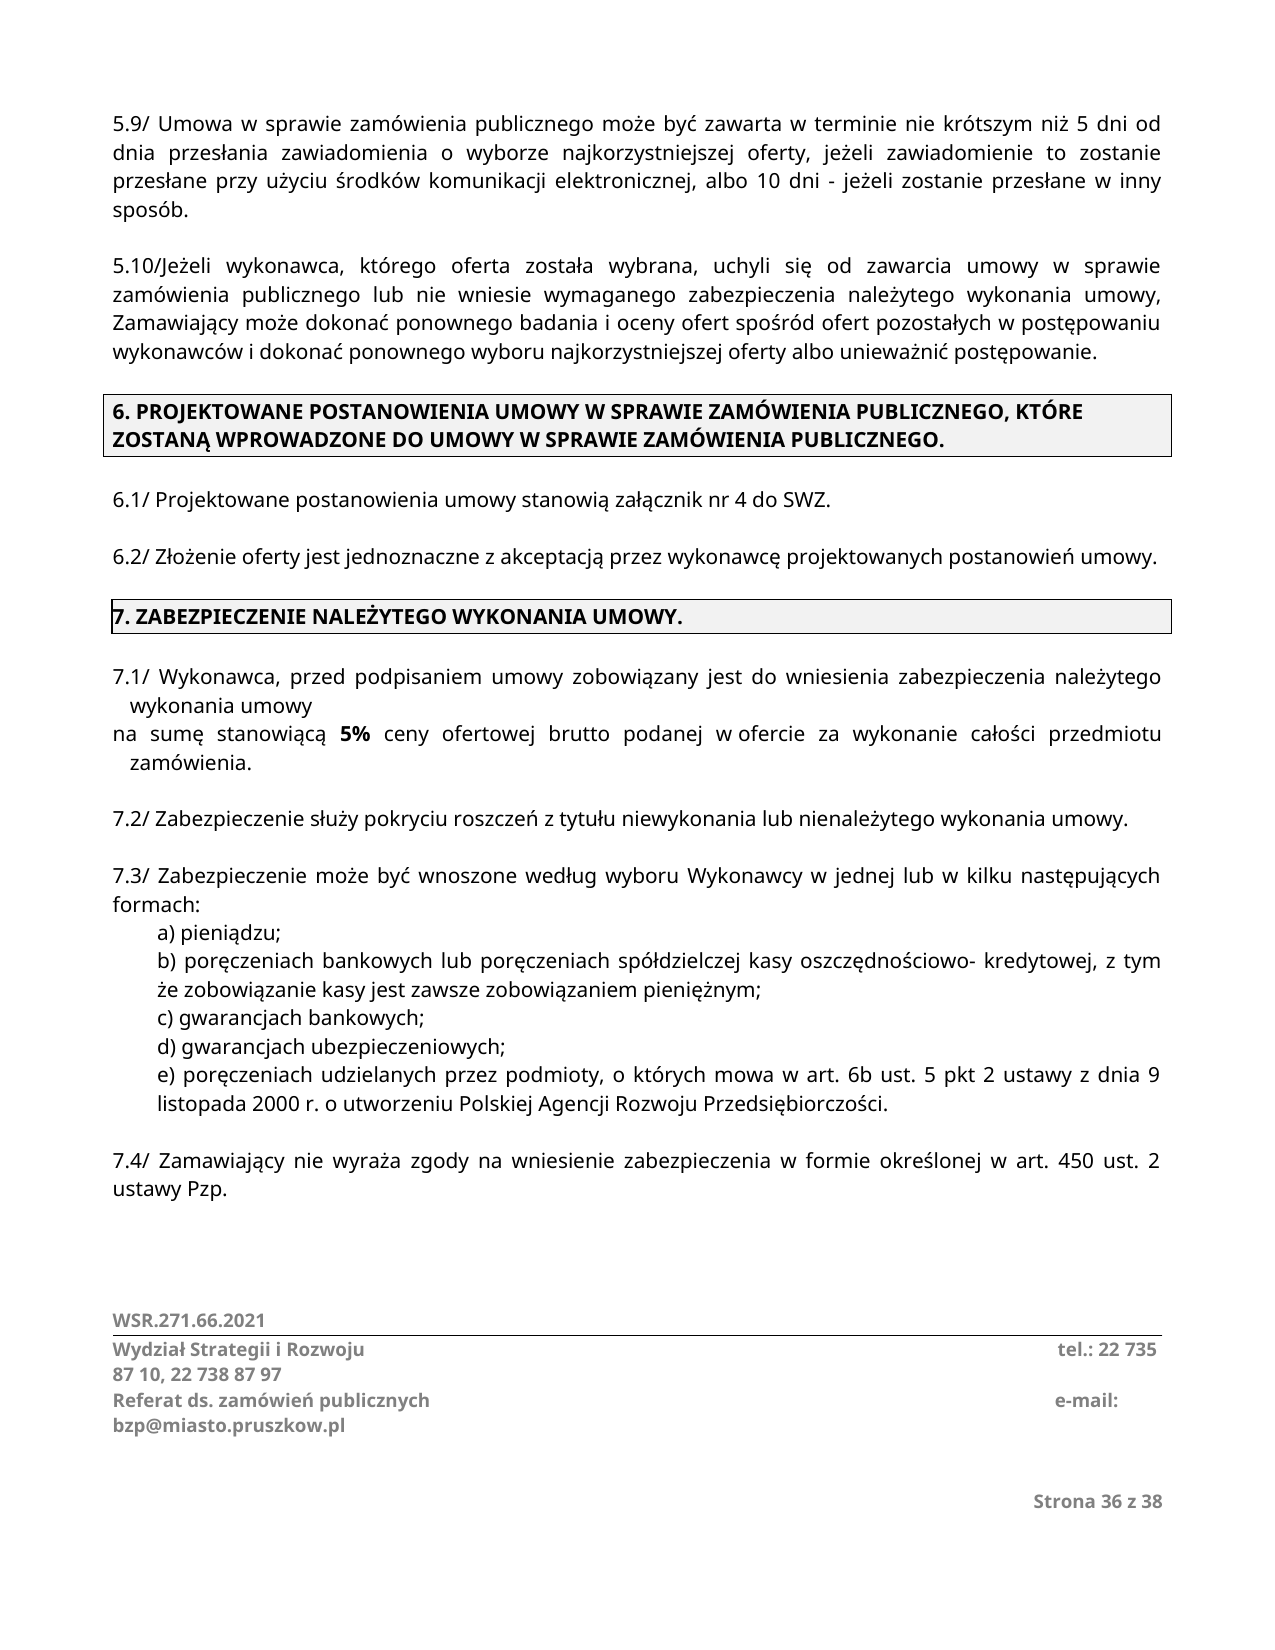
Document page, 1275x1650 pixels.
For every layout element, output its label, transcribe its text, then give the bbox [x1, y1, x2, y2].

text 5.9/ Umowa w sprawie zamówienia publicznego może być zawarta w terminie nie krótszym niż 5 dni od dnia przesłania zawiadomienia o wyborze najkorzystniejszej oferty, jeżeli zawiadomienie to zostanie przesłane przy użyciu środków komunikacji elektronicznej, albo 10 dni - jeżeli zostanie przesłane w inny sposób. [112, 109, 1162, 223]
text 7.4/ Zamawiający nie wyraża zgody na wniesienie zabezpieczenia w formie określonej w art. 450 ust. 2 ustawy Pzp. [112, 1146, 1162, 1203]
text 7.3/ Zabezpieczenie może być wnoszone według wyboru Wykonawcy w jednej lub w kilku następujących formach: [112, 861, 1162, 918]
text c) gwarancjach bankowych; [157, 1003, 1162, 1032]
text 6.2/ Złożenie oferty jest jednoznaczne z akceptacją przez wykonawcę projektowanych postanowień umowy. [112, 542, 1162, 571]
text a) pieniądzu; [157, 918, 1162, 947]
text d) gwarancjach ubezpieczeniowych; [157, 1032, 1162, 1060]
text 7.2/ Zabezpieczenie służy pokryciu roszczeń z tytułu niewykonania lub nienależytego wykonania umowy. [112, 804, 1162, 833]
text 7. ZABEZPIECZENIE NALEŻYTEGO WYKONANIA UMOWY. [113, 600, 1171, 633]
text e) poręczeniach udzielanych przez podmioty, o których mowa w art. 6b ust. 5 pkt 2 ustawy z dnia 9 listopada 2000 r. o utworzeniu Polskiej Agencji Rozwoju Przedsiębiorczości. [157, 1060, 1162, 1117]
text 5.10/Jeżeli wykonawca, którego oferta została wybrana, uchyli się od zawarcia umowy w sprawie zamówienia publicznego lub nie wniesie wymaganego zabezpieczenia należytego wykonania umowy, Zamawiający może dokonać ponownego badania i oceny ofert spośród ofert pozostałych w postępowaniu wykonawców i dokonać ponownego wyboru najkorzystniejszej oferty albo unieważnić postępowanie. [112, 252, 1162, 365]
text 6.1/ Projektowane postanowienia umowy stanowią załącznik nr 4 do SWZ. [112, 485, 1162, 514]
text 7.1/ Wykonawca, przed podpisaniem umowy zobowiązany jest do wniesienia zabezpieczenia należytego wykonania umowy [112, 662, 1162, 719]
text 6. PROJEKTOWANE POSTANOWIENIA UMOWY W SPRAWIE ZAMÓWIENIA PUBLICZNEGO, KTÓRE ZOSTANĄ WPROWADZONE DO UMOWY W SPRAWIE ZAMÓWIENIA PUBLICZNEGO. [104, 395, 1171, 456]
text b) poręczeniach bankowych lub poręczeniach spółdzielczej kasy oszczędnościowo- kredytowej, z tym że zobowiązanie kasy jest zawsze zobowiązaniem pieniężnym; [157, 947, 1162, 1003]
text na sumę stanowiącą 5% ceny ofertowej brutto podanej w ofercie za wykonanie całości przedmiotu zamówienia. [112, 719, 1162, 776]
